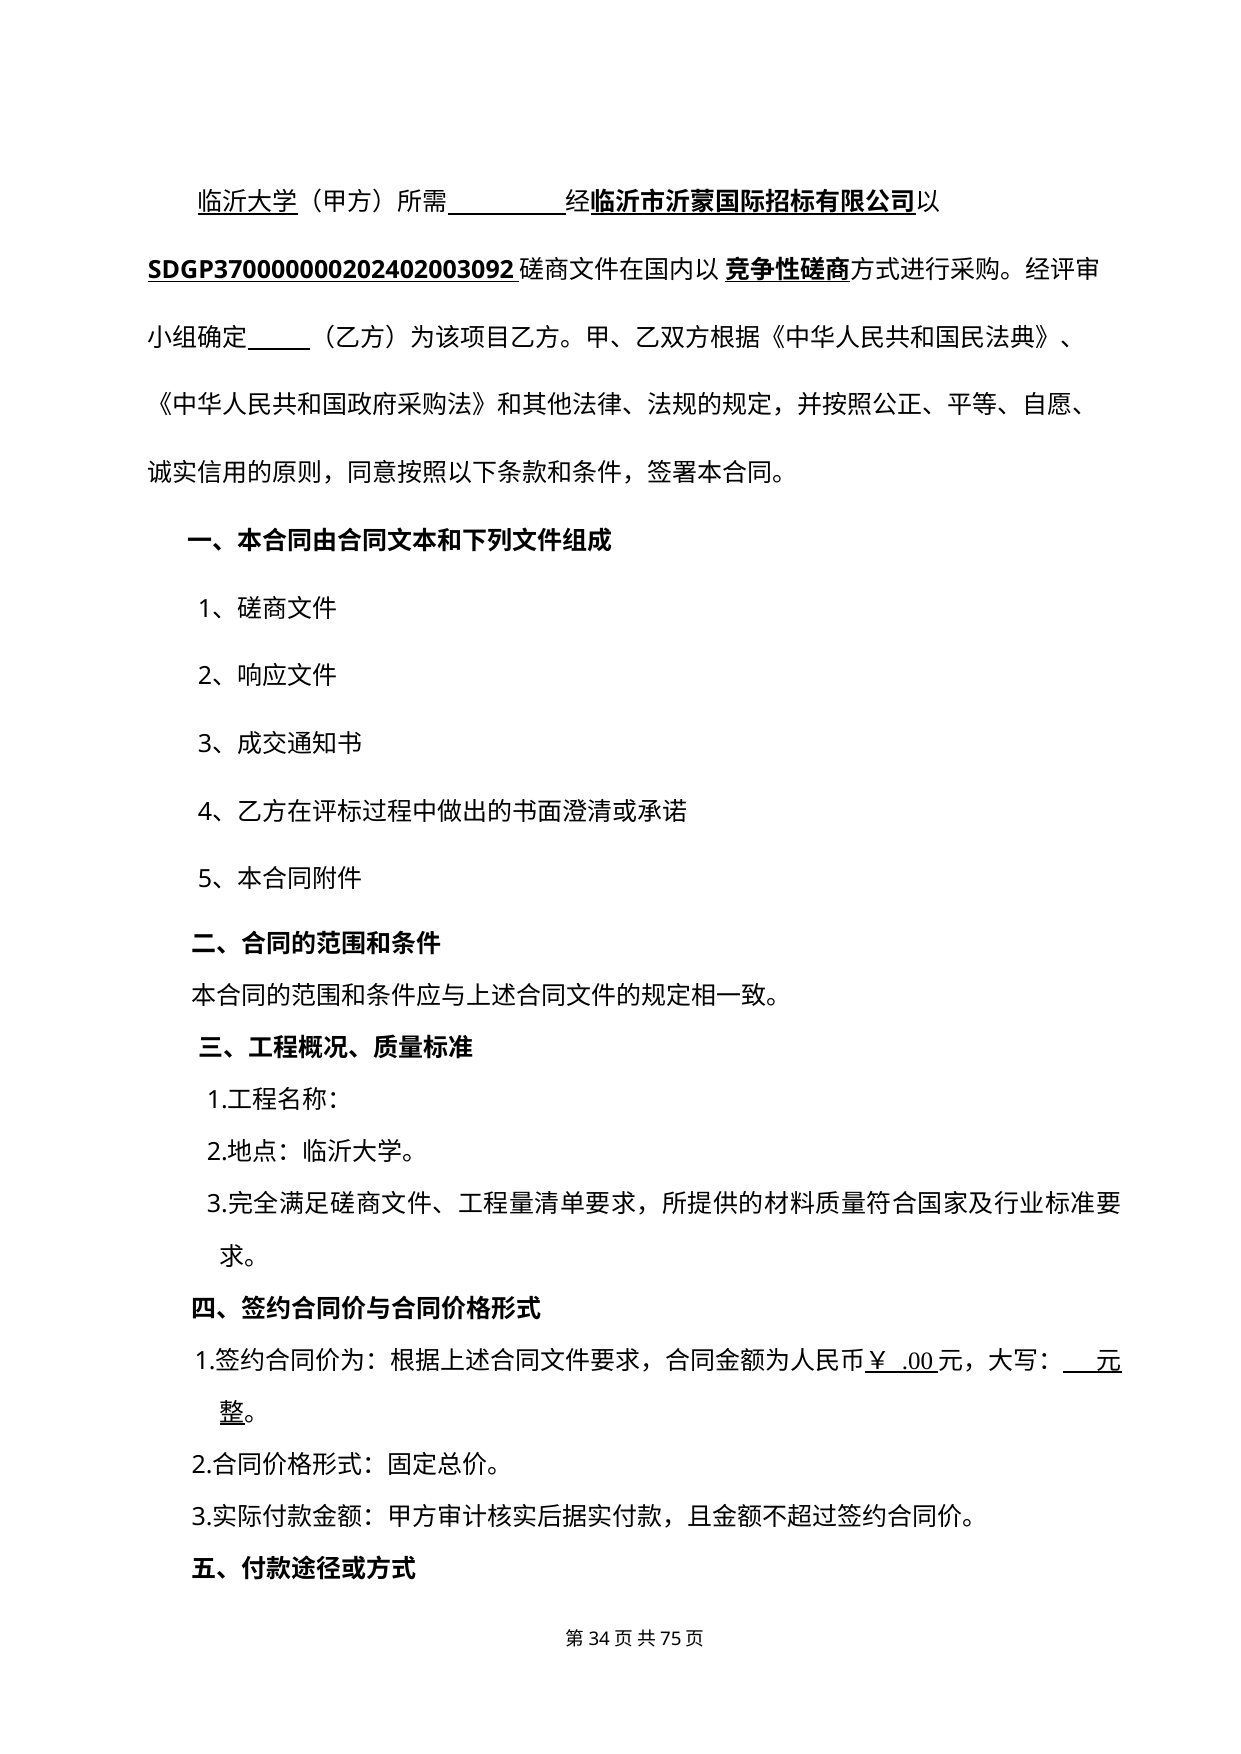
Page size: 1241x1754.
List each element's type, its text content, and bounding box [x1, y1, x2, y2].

text 二、合同的范围和条件 [148, 911, 1122, 963]
text 3.完全满足磋商文件、工程量清单要求，所提供的材料质量符合国家及行业标准要求。 [207, 1171, 1122, 1275]
text 三、工程概况、质量标准 [148, 1015, 1122, 1067]
text 1.签约合同价为：根据上述合同文件要求，合同金额为人民币￥ .00元，大写： 元整。 [194, 1327, 1122, 1432]
text 2.地点：临沂大学。 [207, 1119, 1122, 1171]
text 本合同的范围和条件应与上述合同文件的规定相一致。 [148, 963, 1122, 1015]
text 3、成交通知书 [148, 708, 1122, 775]
text 五、付款途径或方式 [148, 1536, 1122, 1588]
text 5、本合同附件 [148, 843, 1122, 911]
text 3.实际付款金额：甲方审计核实后据实付款，且金额不超过签约合同价。 [148, 1484, 1122, 1536]
text 1.工程名称： [207, 1067, 1122, 1119]
text 1、磋商文件 [148, 572, 1122, 640]
text 四、签约合同价与合同价格形式 [148, 1275, 1122, 1327]
text 4、乙方在评标过程中做出的书面澄清或承诺 [148, 775, 1122, 843]
text 2、响应文件 [148, 640, 1122, 708]
text 2.合同价格形式：固定总价。 [148, 1432, 1122, 1484]
text 一、本合同由合同文本和下列文件组成 [148, 504, 1122, 572]
text 临沂大学（甲方）所需 经临沂市沂蒙国际招标有限公司以SDGP370000000202402003092磋商文件在国内以 竞争性磋商方式进行采购。经评审小组确定 （乙方）为该项目乙方。甲、乙双方根据《中华人民共和国民法典》、《中华人民共和国政府采购法》和其他法律、法规的规定，并按照公正、平等、自愿、诚实信用的原则，同意按照以下条款和条件，签署本合同。 [148, 166, 1122, 504]
